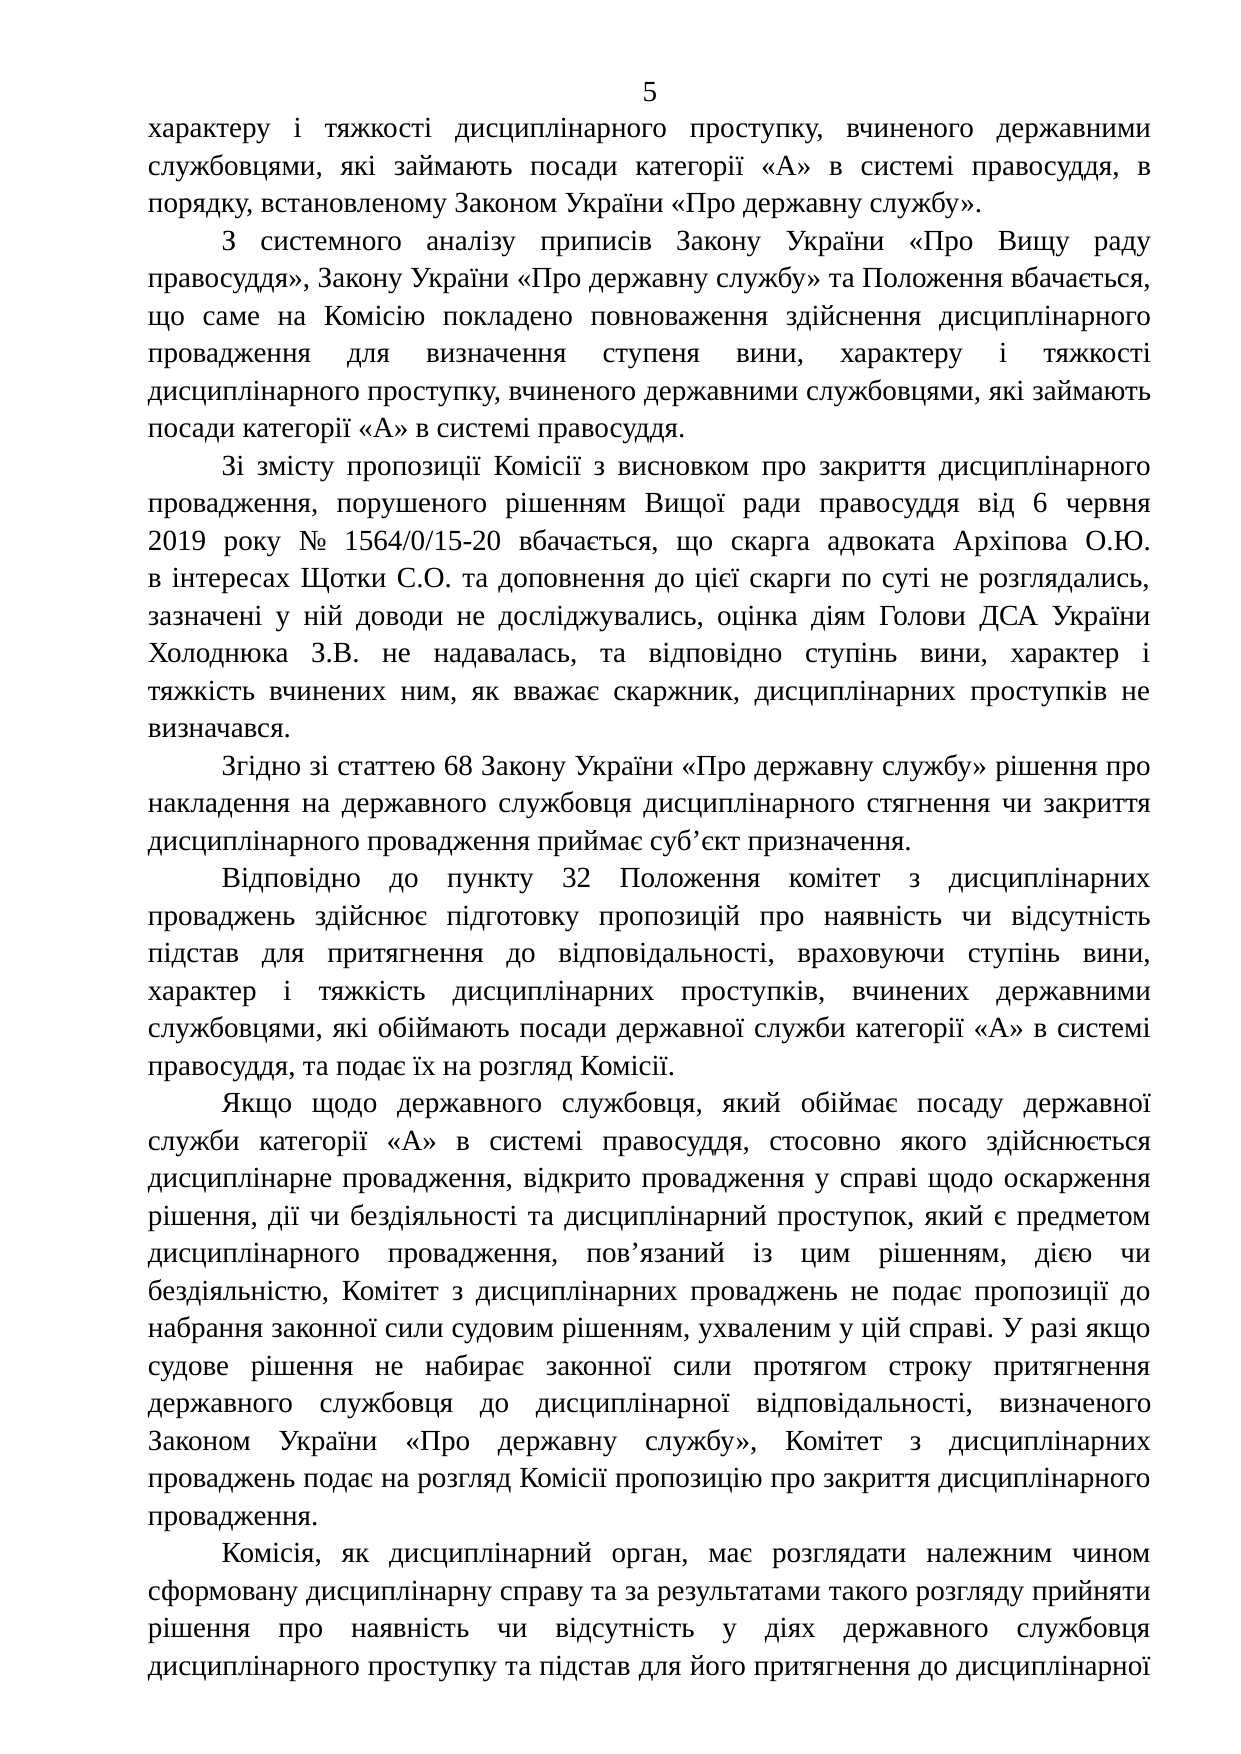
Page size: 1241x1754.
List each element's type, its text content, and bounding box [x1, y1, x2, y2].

text Згідно зі статтею 68 Закону України «Про державну службу» рішення про накладення на державного службовця дисциплінарного стягнення чи закриття дисциплінарного провадження приймає суб’єкт призначення. [148, 745, 1152, 857]
text З системного аналізу приписів Закону України «Про Вищу раду правосуддя», Закону України «Про державну службу» та Положення вбачається, що саме на Комісію покладено повноваження здійснення дисциплінарного провадження для визначення ступеня вини, характеру і тяжкості дисциплінарного проступку, вчиненого державними службовцями, які займають посади категорії «А» в системі правосуддя. [148, 220, 1152, 445]
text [148, 107, 1152, 220]
text Якщо щодо державного службовця, який обіймає посаду державної служби категорії «А» в системі правосуддя, стосовно якого здійснюється дисциплінарне провадження, відкрито провадження у справі щодо оскарження рішення, дії чи бездіяльності та дисциплінарний проступок, який є предметом дисциплінарного провадження, пов’язаний із цим рішенням, дією чи бездіяльністю, Комітет з дисциплінарних проваджень не подає пропозиції до набрання законної сили судовим рішенням, ухваленим у цій справі. У разі якщо судове рішення не набирає законної сили протягом строку притягнення державного службовця до дисциплінарної відповідальності, визначеного Законом України «Про державну службу», Комітет з дисциплінарних проваджень подає на розгляд Комісії пропозицію про закриття дисциплінарного провадження. [148, 1082, 1152, 1532]
text Зі змісту пропозиції Комісії з висновком про закриття дисциплінарного провадження, порушеного рішенням Вищої ради правосуддя від 6 червня 2019 року № 1564/0/15-20 вбачається, що скарга адвоката Архіпова О.Ю. в інтересах Щотки С.О. та доповнення до цієї скарги по суті не розглядались, зазначені у ній доводи не досліджувались, оцінка діям Голови ДСА України Холоднюка З.В. не надавалась, та відповідно ступінь вини, характер і тяжкість вчинених ним, як вважає скаржник, дисциплінарних проступків не визначався. [148, 445, 1152, 745]
text Відповідно до пункту 32 Положення комітет з дисциплінарних проваджень здійснює підготовку пропозицій про наявність чи відсутність підстав для притягнення до відповідальності, враховуючи ступінь вини, характер і тяжкість дисциплінарних проступків, вчинених державними службовцями, які обіймають посади державної служби категорії «А» в системі правосуддя, та подає їх на розгляд Комісії. [148, 857, 1152, 1082]
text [148, 1532, 1152, 1682]
